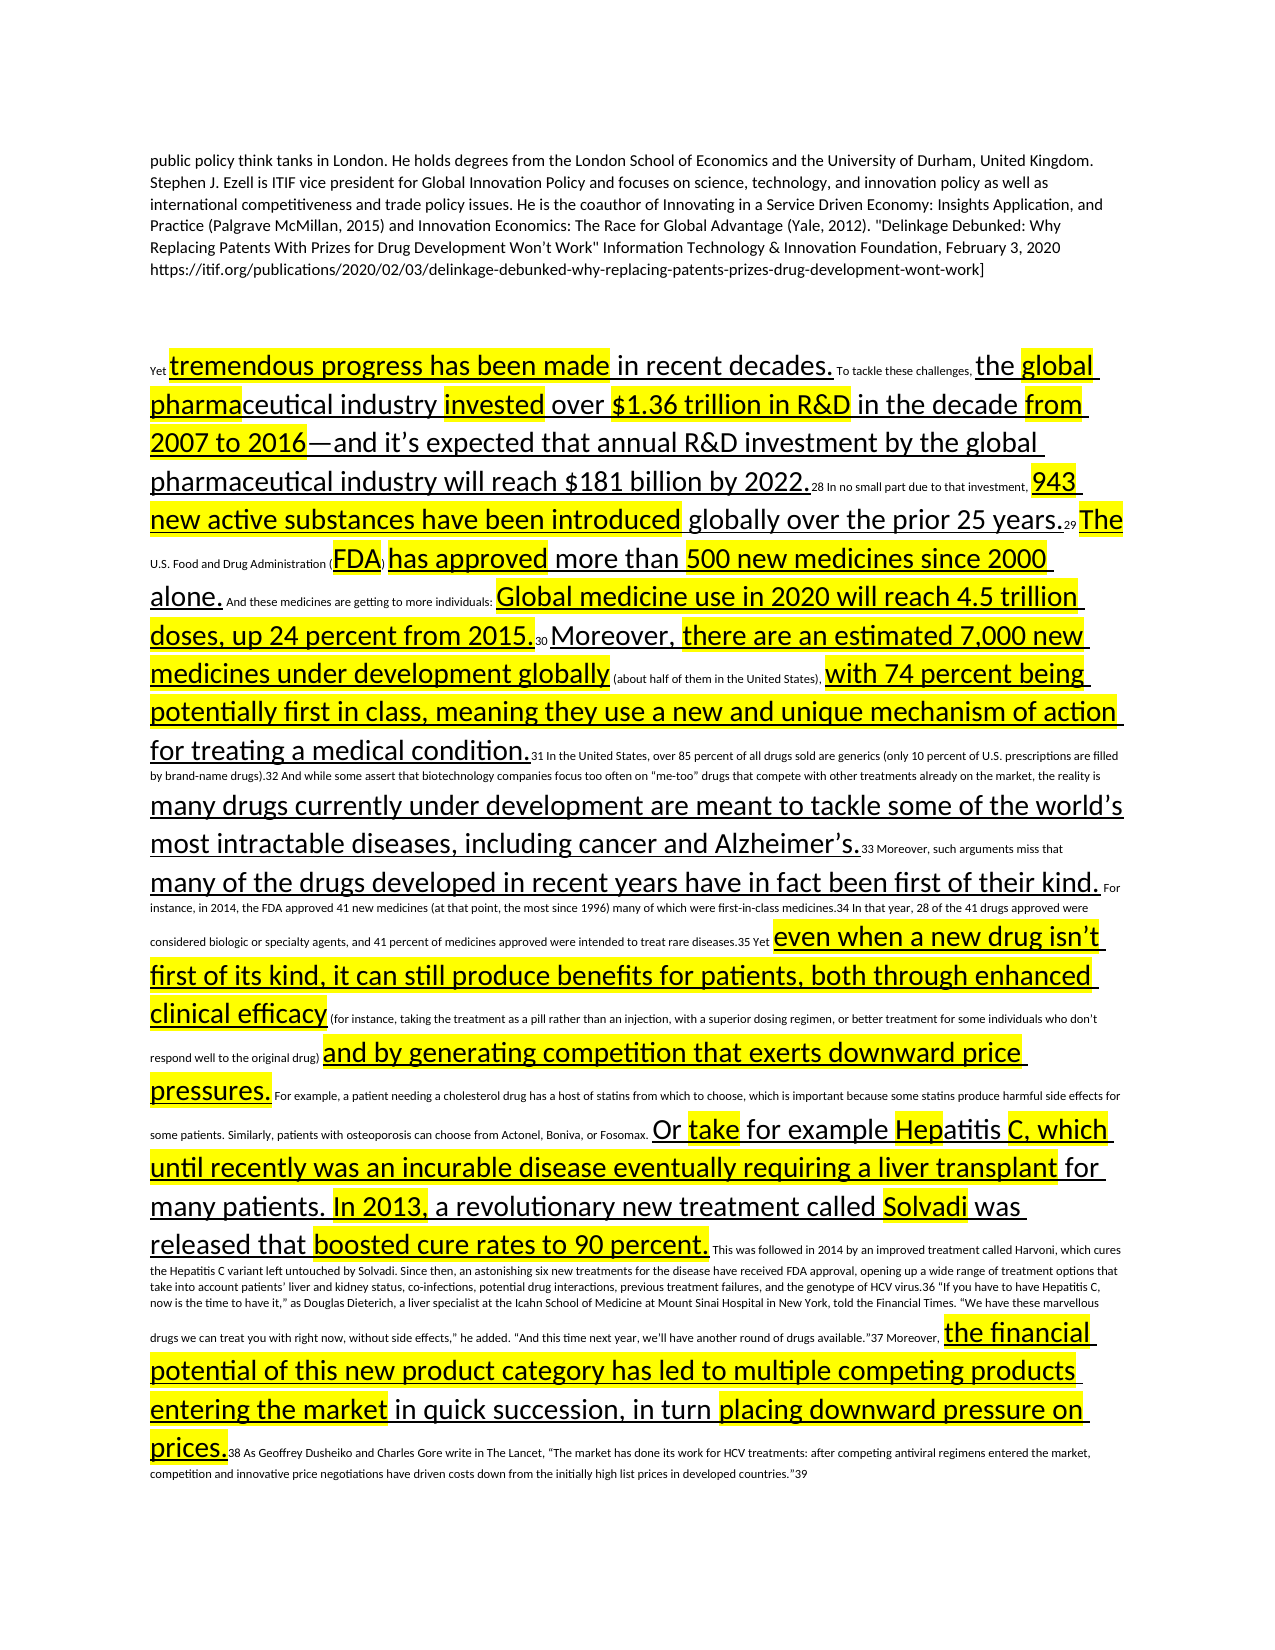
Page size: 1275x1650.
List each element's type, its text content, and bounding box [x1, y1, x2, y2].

text Yet tremendous progress has been made in recent decades. To tackle these challenges, the global pharmaceutical industry invested over $1.36 trillion in R&D in the decade from 2007 to 2016—and it’s expected that annual R&D investment by the global pharmaceutical industry will reach $181 billion by 2022.28 In no small part due to that investment, 943 new active substances have been introduced globally over the prior 25 years.29 The U.S. Food and Drug Administration (FDA) has approved more than 500 new medicines since 2000 alone. And these medicines are getting to more individuals: Global medicine use in 2020 will reach 4.5 trillion doses, up 24 percent from 2015.30 Moreover, there are an estimated 7,000 new medicines under development globally (about half of them in the United States), with 74 percent being potentially first in class, meaning they use a new and unique mechanism of action for treating a medical condition.31 In the United States, over 85 percent of all drugs sold are generics (only 10 percent of U.S. prescriptions are filled by brand-name drugs).32 And while some assert that biotechnology companies focus too often on “me-too” drugs that compete with other treatments already on the market, the reality is many drugs currently under development are meant to tackle some of the world’s most intractable diseases, including cancer and Alzheimer’s.33 Moreover, such arguments miss that many of the drugs developed in recent years have in fact been first of their kind. For instance, in 2014, the FDA approved 41 new medicines (at that point, the most since 1996) many of which were first-in-class medicines.34 In that year, 28 of the 41 drugs approved were considered biologic or specialty agents, and 41 percent of medicines approved were intended to treat rare diseases.35 Yet even when a new drug isn’t first of its kind, it can still produce benefits for patients, both through enhanced clinical efficacy (for instance, taking the treatment as a pill rather than an injection, with a superior dosing regimen, or better treatment for some individuals who don’t respond well to the original drug) and by generating competition that exerts downward price pressures. For example, a patient needing a cholesterol drug has a host of statins from which to choose, which is important because some statins produce harmful side effects for some patients. Similarly, patients with osteoporosis can choose from Actonel, Boniva, or Fosomax. Or take for example Hepatitis C, which until recently was an incurable disease eventually requiring a liver transplant for many patients. In 2013, a revolutionary new treatment called Solvadi was released that boosted cure rates to 90 percent. This was followed in 2014 by an improved treatment called Harvoni, which cures the Hepatitis C variant left untouched by Solvadi. Since then, an astonishing six new treatments for the disease have received FDA approval, opening up a wide range of treatment options that take into account patients’ liver and kidney status, co-infections, potential drug interactions, previous treatment failures, and the genotype of HCV virus.36 “If you have to have Hepatitis C, now is the time to have it,” as Douglas Dieterich, a liver specialist at the Icahn School of Medicine at Mount Sinai Hospital in New York, told the Financial Times. “We have these marvellous drugs we can treat you with right now, without side effects,” he added. “And this time next year, we’ll have another round of drugs available.”37 Moreover, the financial potential of this new product category has led to multiple competing products entering the market in quick succession, in turn placing downward pressure on prices.38 As Geoffrey Dusheiko and Charles Gore write in The Lancet, “The market has done its work for HCV treatments: after competing antiviral regimens entered the market, competition and innovative price negotiations have driven costs down from the initially high list prices in developed countries.”39 [150, 347, 1125, 1481]
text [150, 150, 1125, 280]
